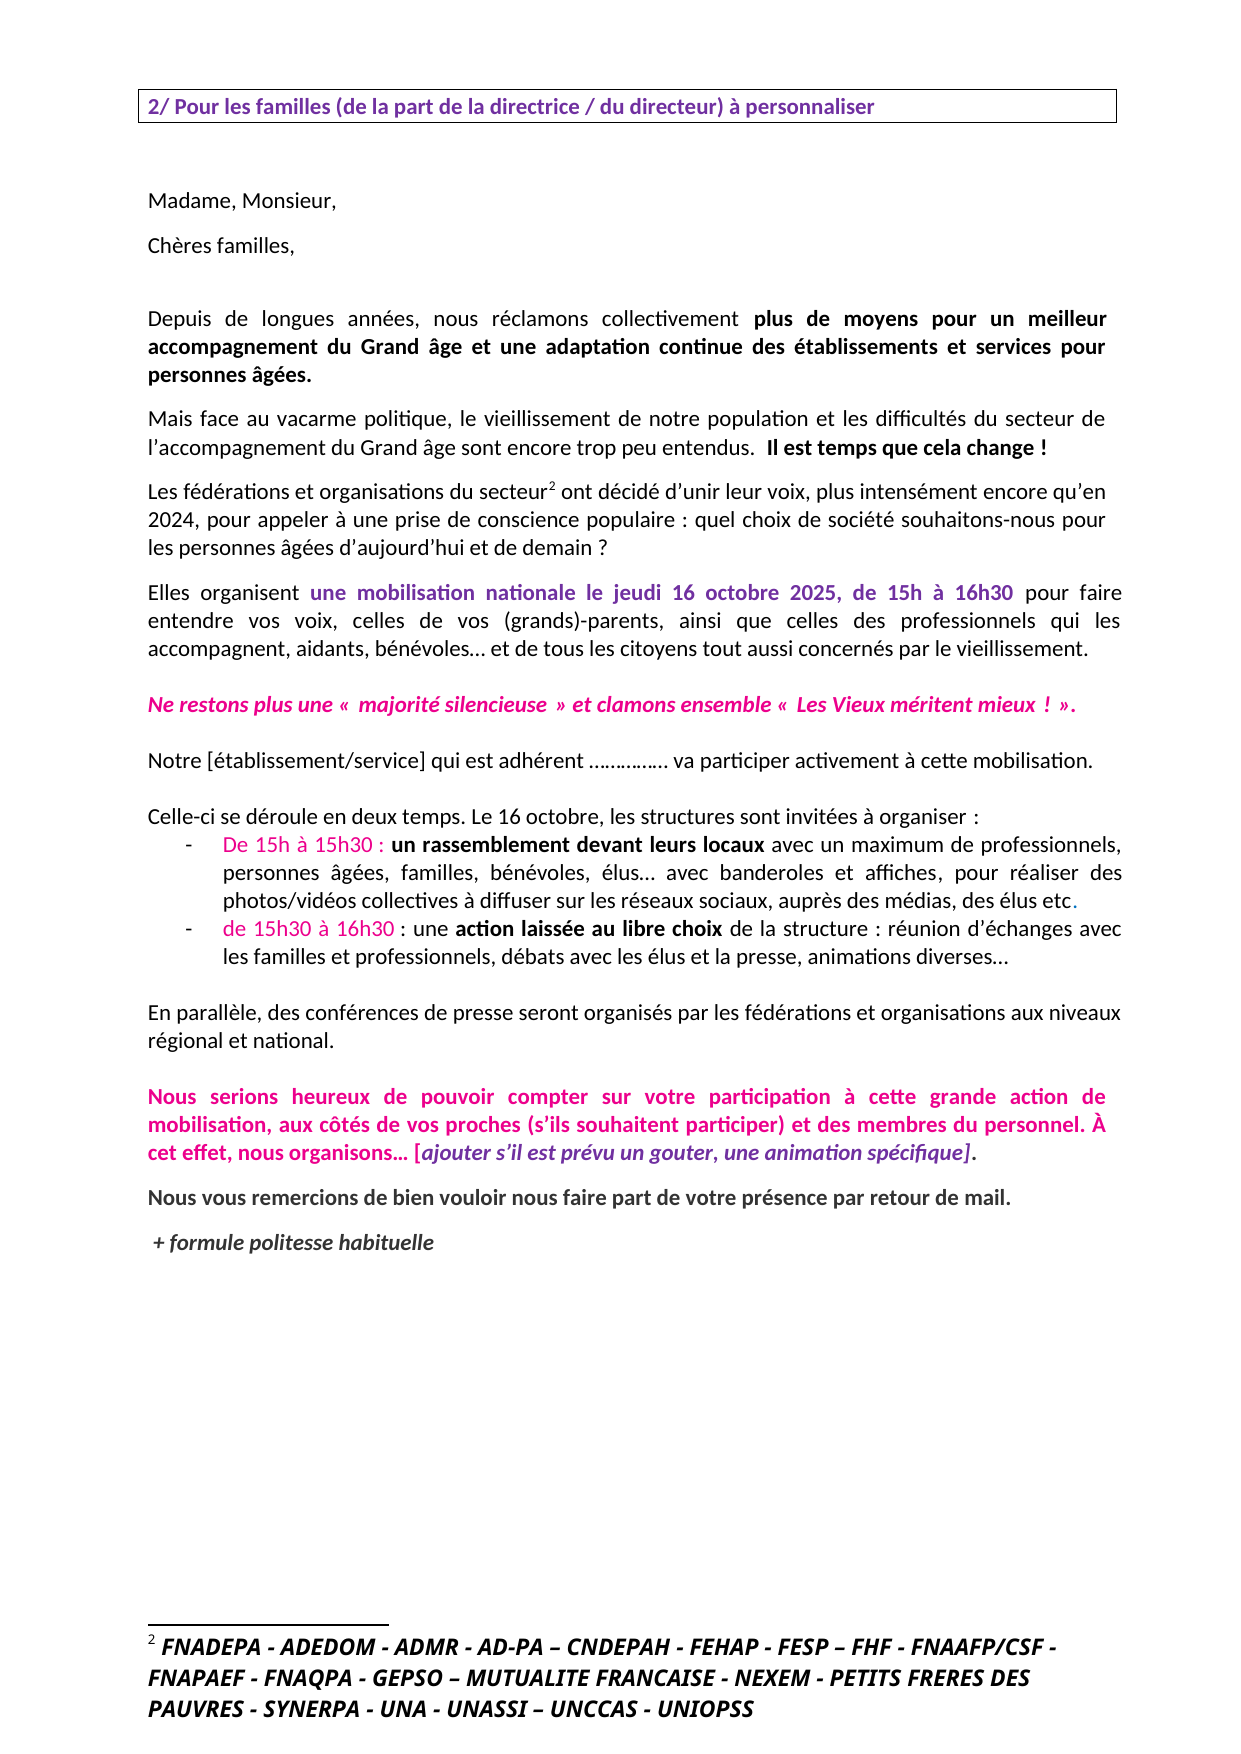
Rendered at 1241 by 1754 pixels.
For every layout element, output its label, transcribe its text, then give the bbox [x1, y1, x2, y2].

text Ne restons plus une « majorité silencieuse » et clamons ensemble « Les Vieux méritent mieux ! ». [148, 690, 1122, 718]
text Nous vous remercions de bien vouloir nous faire part de votre présence par retour de mail. [148, 1183, 1107, 1211]
text + formule politesse habituelle [148, 1228, 1107, 1256]
text Madame, Monsieur, [148, 186, 1107, 214]
text Mais face au vacarme politique, le vieillissement de notre population et les difficultés du secteur de l’accompagnement du Grand âge sont encore trop peu entendus. Il est temps que cela change ! [148, 404, 1107, 461]
text Celle-ci se déroule en deux temps. Le 16 octobre, les structures sont invitées à organiser : [148, 802, 1122, 830]
text Depuis de longues années, nous réclamons collectivement plus de moyens pour un meilleur accompagnement du Grand âge et une adaptation continue des établissements et services pour personnes âgées. [148, 304, 1107, 388]
text Elles organisent une mobilisation nationale le jeudi 16 octobre 2025, de 15h à 16h30 pour faire entendre vos voix, celles de vos (grands)-parents, ainsi que celles des professionnels qui les accompagnent, aidants, bénévoles… et de tous les citoyens tout aussi concernés par le vieillissement. [148, 578, 1122, 662]
text Nous serions heureux de pouvoir compter sur votre participation à cette grande action de mobilisation, aux côtés de vos proches (s’ils souhaitent participer) et des membres du personnel. À cet effet, nous organisons… [ajouter s’il est prévu un gouter, une animation spécifique]. [148, 1082, 1107, 1166]
text 2/ Pour les familles (de la part de la directrice / du directeur) à personnaliser [139, 90, 1116, 122]
text Notre [établissement/service] qui est adhérent …………… va participer activement à cette mobilisation. [148, 746, 1122, 774]
list de 15h30 à 16h30 : une action laissée au libre choix de la structure : réunion d’échanges avec les familles et professionnels, débats avec les élus et la presse, animations diverses… [185, 914, 1122, 970]
text En parallèle, des conférences de presse seront organisés par les fédérations et organisations aux niveaux régional et national. [148, 998, 1122, 1054]
text Chères familles, [148, 231, 1107, 259]
list De 15h à 15h30 : un rassemblement devant leurs locaux avec un maximum de professionnels, personnes âgées, familles, bénévoles, élus… avec banderoles et affiches, pour réaliser des photos/vidéos collectives à diffuser sur les réseaux sociaux, auprès des médias, des élus etc. [185, 830, 1122, 914]
text Les fédérations et organisations du secteur ont décidé d’unir leur voix, plus intensément encore qu’en 2024, pour appeler à une prise de conscience populaire : quel choix de société souhaitons-nous pour les personnes âgées d’aujourd’hui et de demain ? [148, 477, 1107, 561]
